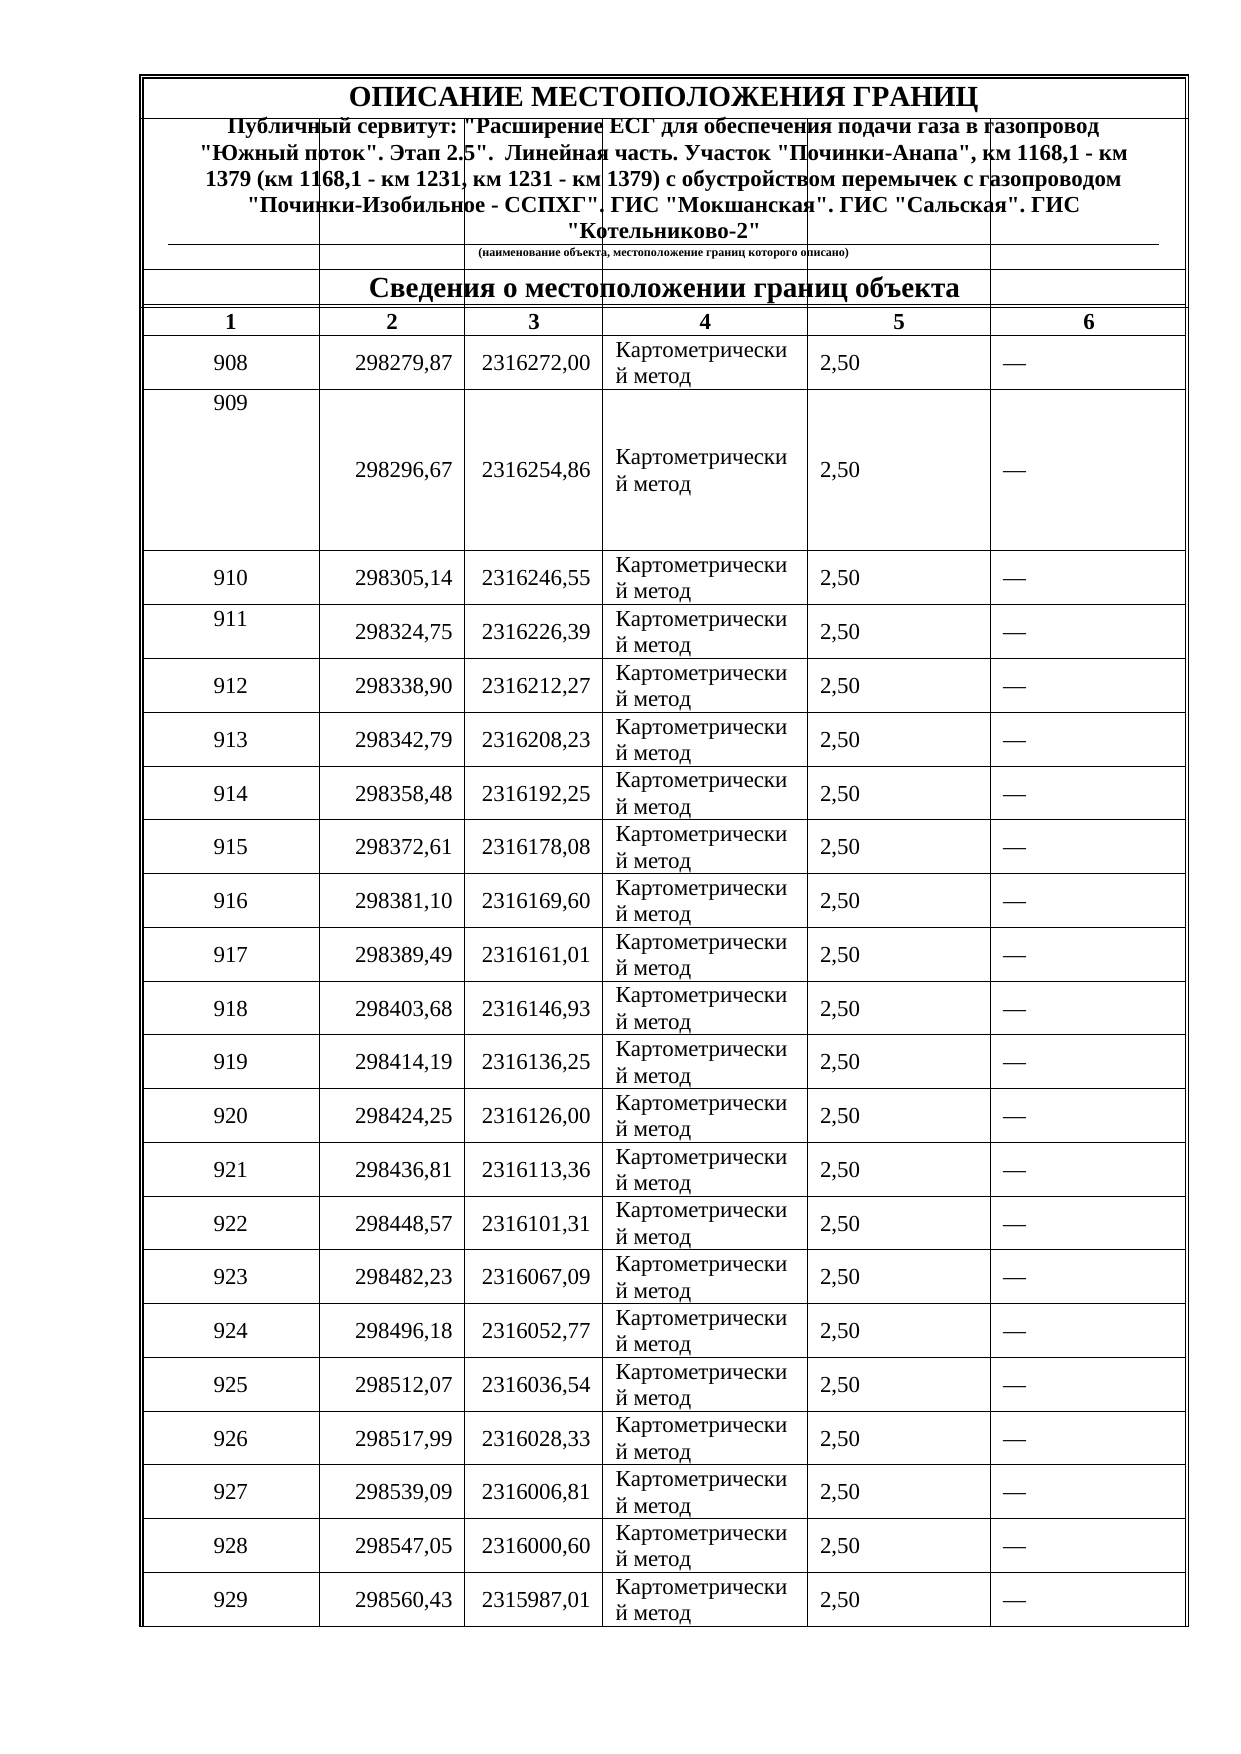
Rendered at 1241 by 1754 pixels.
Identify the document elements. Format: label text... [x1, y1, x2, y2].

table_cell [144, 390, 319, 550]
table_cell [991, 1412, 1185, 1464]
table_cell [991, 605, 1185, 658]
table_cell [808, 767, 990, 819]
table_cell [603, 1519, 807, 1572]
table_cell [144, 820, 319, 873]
table_header 2 [320, 119, 464, 244]
table_header 5 [808, 308, 990, 335]
table_header 4 [603, 245, 807, 269]
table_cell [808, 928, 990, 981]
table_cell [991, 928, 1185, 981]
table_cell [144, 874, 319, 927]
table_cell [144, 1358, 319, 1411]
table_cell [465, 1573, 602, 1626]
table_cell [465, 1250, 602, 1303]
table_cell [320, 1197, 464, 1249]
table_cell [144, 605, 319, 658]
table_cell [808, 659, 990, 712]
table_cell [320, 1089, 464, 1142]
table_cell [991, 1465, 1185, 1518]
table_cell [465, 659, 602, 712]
table_header 6 [991, 270, 1185, 304]
table_header 3 [465, 270, 602, 304]
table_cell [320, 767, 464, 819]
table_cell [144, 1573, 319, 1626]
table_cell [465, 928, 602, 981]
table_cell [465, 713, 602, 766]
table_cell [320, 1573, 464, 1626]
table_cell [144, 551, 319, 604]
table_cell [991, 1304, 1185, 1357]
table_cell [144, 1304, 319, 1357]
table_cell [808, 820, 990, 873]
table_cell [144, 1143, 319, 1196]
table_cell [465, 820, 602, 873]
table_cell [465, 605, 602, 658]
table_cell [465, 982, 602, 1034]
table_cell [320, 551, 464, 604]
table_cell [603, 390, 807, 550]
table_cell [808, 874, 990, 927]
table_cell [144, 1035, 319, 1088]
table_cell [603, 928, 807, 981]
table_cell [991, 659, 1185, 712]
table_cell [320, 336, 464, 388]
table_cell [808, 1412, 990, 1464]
table_header 3 [465, 245, 602, 269]
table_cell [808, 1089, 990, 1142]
table_header 2 [320, 308, 464, 335]
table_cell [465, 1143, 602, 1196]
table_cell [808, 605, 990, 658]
table_header 5 [808, 119, 990, 244]
table_header 3 [465, 308, 602, 335]
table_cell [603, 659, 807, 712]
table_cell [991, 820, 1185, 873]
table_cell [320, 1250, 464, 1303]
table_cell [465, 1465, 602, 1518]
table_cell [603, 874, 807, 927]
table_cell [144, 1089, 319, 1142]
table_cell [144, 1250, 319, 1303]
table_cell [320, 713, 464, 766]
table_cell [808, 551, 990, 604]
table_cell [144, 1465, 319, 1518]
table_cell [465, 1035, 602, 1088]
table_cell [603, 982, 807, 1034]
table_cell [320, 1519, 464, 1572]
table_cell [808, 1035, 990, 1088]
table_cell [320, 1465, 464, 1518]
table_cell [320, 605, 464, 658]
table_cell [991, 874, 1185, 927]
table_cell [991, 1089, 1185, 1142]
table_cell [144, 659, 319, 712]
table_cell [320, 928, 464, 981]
table_header 1 [144, 270, 319, 304]
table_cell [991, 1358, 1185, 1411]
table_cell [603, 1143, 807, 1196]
table_header 5 [808, 270, 990, 304]
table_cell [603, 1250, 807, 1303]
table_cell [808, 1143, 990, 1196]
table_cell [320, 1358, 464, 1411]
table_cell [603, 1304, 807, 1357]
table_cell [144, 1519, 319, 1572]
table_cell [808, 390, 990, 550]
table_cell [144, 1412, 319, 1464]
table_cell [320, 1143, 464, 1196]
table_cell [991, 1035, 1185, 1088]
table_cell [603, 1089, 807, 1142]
table_header 2 [320, 270, 464, 304]
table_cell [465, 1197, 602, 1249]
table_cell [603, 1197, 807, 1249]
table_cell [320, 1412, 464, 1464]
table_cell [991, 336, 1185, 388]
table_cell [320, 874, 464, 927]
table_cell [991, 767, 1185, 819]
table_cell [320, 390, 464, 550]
table_header 2 [320, 245, 464, 269]
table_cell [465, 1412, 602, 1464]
table_header 6 [991, 308, 1185, 335]
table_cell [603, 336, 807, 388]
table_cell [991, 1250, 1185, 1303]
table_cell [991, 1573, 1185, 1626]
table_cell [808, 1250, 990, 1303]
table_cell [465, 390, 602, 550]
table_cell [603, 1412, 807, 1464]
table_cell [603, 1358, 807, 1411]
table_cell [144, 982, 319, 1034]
table_header 1 [144, 119, 319, 269]
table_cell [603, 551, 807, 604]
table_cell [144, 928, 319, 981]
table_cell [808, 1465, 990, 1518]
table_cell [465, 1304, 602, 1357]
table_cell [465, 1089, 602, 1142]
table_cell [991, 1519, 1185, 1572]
table_header 1 [144, 308, 319, 335]
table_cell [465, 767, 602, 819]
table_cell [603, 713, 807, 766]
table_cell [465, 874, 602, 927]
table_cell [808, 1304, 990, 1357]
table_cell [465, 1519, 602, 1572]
table_header 4 [603, 119, 807, 244]
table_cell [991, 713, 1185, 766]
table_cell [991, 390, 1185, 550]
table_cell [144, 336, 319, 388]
table_header 6 [991, 119, 1185, 269]
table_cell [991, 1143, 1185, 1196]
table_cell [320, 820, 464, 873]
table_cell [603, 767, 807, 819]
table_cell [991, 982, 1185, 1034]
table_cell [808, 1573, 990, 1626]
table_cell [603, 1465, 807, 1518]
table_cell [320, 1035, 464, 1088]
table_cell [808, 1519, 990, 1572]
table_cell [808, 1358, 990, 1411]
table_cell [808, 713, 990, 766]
table_header 4 [603, 270, 807, 304]
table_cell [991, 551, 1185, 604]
table_header 5 [808, 245, 990, 269]
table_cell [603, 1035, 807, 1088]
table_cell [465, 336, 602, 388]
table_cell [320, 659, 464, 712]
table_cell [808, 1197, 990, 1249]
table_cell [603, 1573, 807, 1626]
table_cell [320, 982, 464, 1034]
table_header 3 [465, 119, 602, 244]
table_header 4 [603, 308, 807, 335]
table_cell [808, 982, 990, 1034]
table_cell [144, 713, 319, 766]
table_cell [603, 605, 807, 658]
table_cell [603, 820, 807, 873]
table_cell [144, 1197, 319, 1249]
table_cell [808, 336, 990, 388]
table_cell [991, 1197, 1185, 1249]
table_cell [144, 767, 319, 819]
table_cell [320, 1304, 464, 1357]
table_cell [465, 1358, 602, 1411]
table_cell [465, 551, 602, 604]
